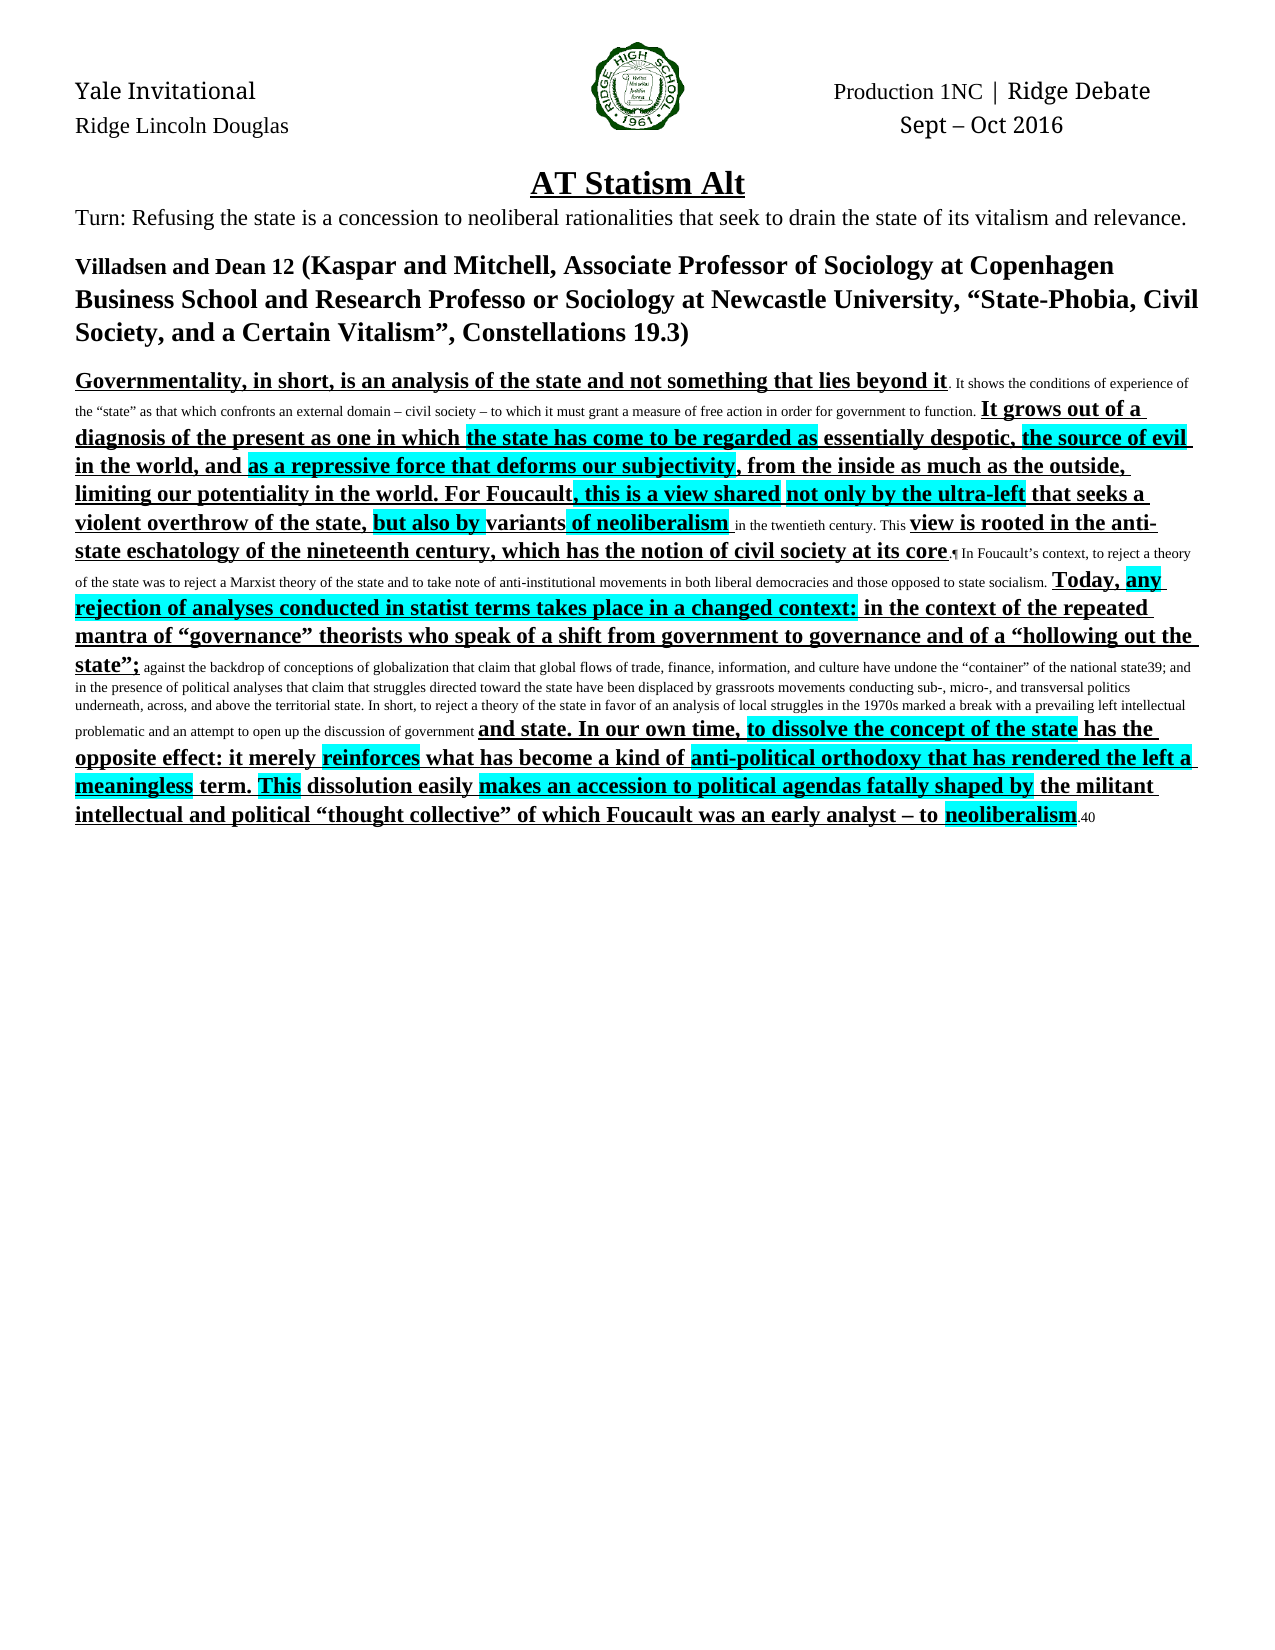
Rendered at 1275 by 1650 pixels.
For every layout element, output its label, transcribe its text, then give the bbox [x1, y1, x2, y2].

text Governmentality, in short, is an analysis of the state and not something that lies beyond it. It shows the conditions of experience of the “state” as that which confronts an external domain – civil society – to which it must grant a measure of free action in order for government to function. It grows out of a diagnosis of the present as one in which the state has come to be regarded as essentially despotic, the source of evil in the world, and as a repressive force that deforms our subjectivity, from the inside as much as the outside, limiting our potentiality in the world. For Foucault, this is a view shared not only by the ultra-left that seeks a violent overthrow of the state, but also by variants of neoliberalism in the twentieth century. This view is rooted in the anti-state eschatology of the nineteenth century, which has the notion of civil society at its core.¶ In Foucault’s context, to reject a theory of the state was to reject a Marxist theory of the state and to take note of anti-institutional movements in both liberal democracies and those opposed to state socialism. Today, any rejection of analyses conducted in statist terms takes place in a changed context: in the context of the repeated mantra of “governance” theorists who speak of a shift from government to governance and of a “hollowing out the state”; against the backdrop of conceptions of globalization that claim that global flows of trade, finance, information, and culture have undone the “container” of the national state39; and in the presence of political analyses that claim that struggles directed toward the state have been displaced by grassroots movements conducting sub-, micro-, and transversal politics underneath, across, and above the territorial state. In short, to reject a theory of the state in favor of an analysis of local struggles in the 1970s marked a break with a prevailing left intellectual problematic and an attempt to open up the discussion of government and state. In our own time, to dissolve the concept of the state has the opposite effect: it merely reinforces what has become a kind of anti-political orthodoxy that has rendered the left a meaningless term. This dissolution easily makes an accession to political agendas fatally shaped by the militant intellectual and political “thought collective” of which Foucault was an early analyst – to neoliberalism.40 [75, 367, 1200, 827]
picture [577, 42, 697, 130]
subtitle AT Statism Alt [75, 163, 1200, 201]
text Turn: Refusing the state is a concession to neoliberal rationalities that seek to drain the state of its vitalism and relevance. [75, 204, 1200, 231]
text Villadsen and Dean 12 (Kaspar and Mitchell, Associate Professor of Sociology at Copenhagen Business School and Research Professo or Sociology at Newcastle University, “State-Phobia, Civil Society, and a Certain Vitalism”, Constellations 19.3) [75, 249, 1200, 348]
